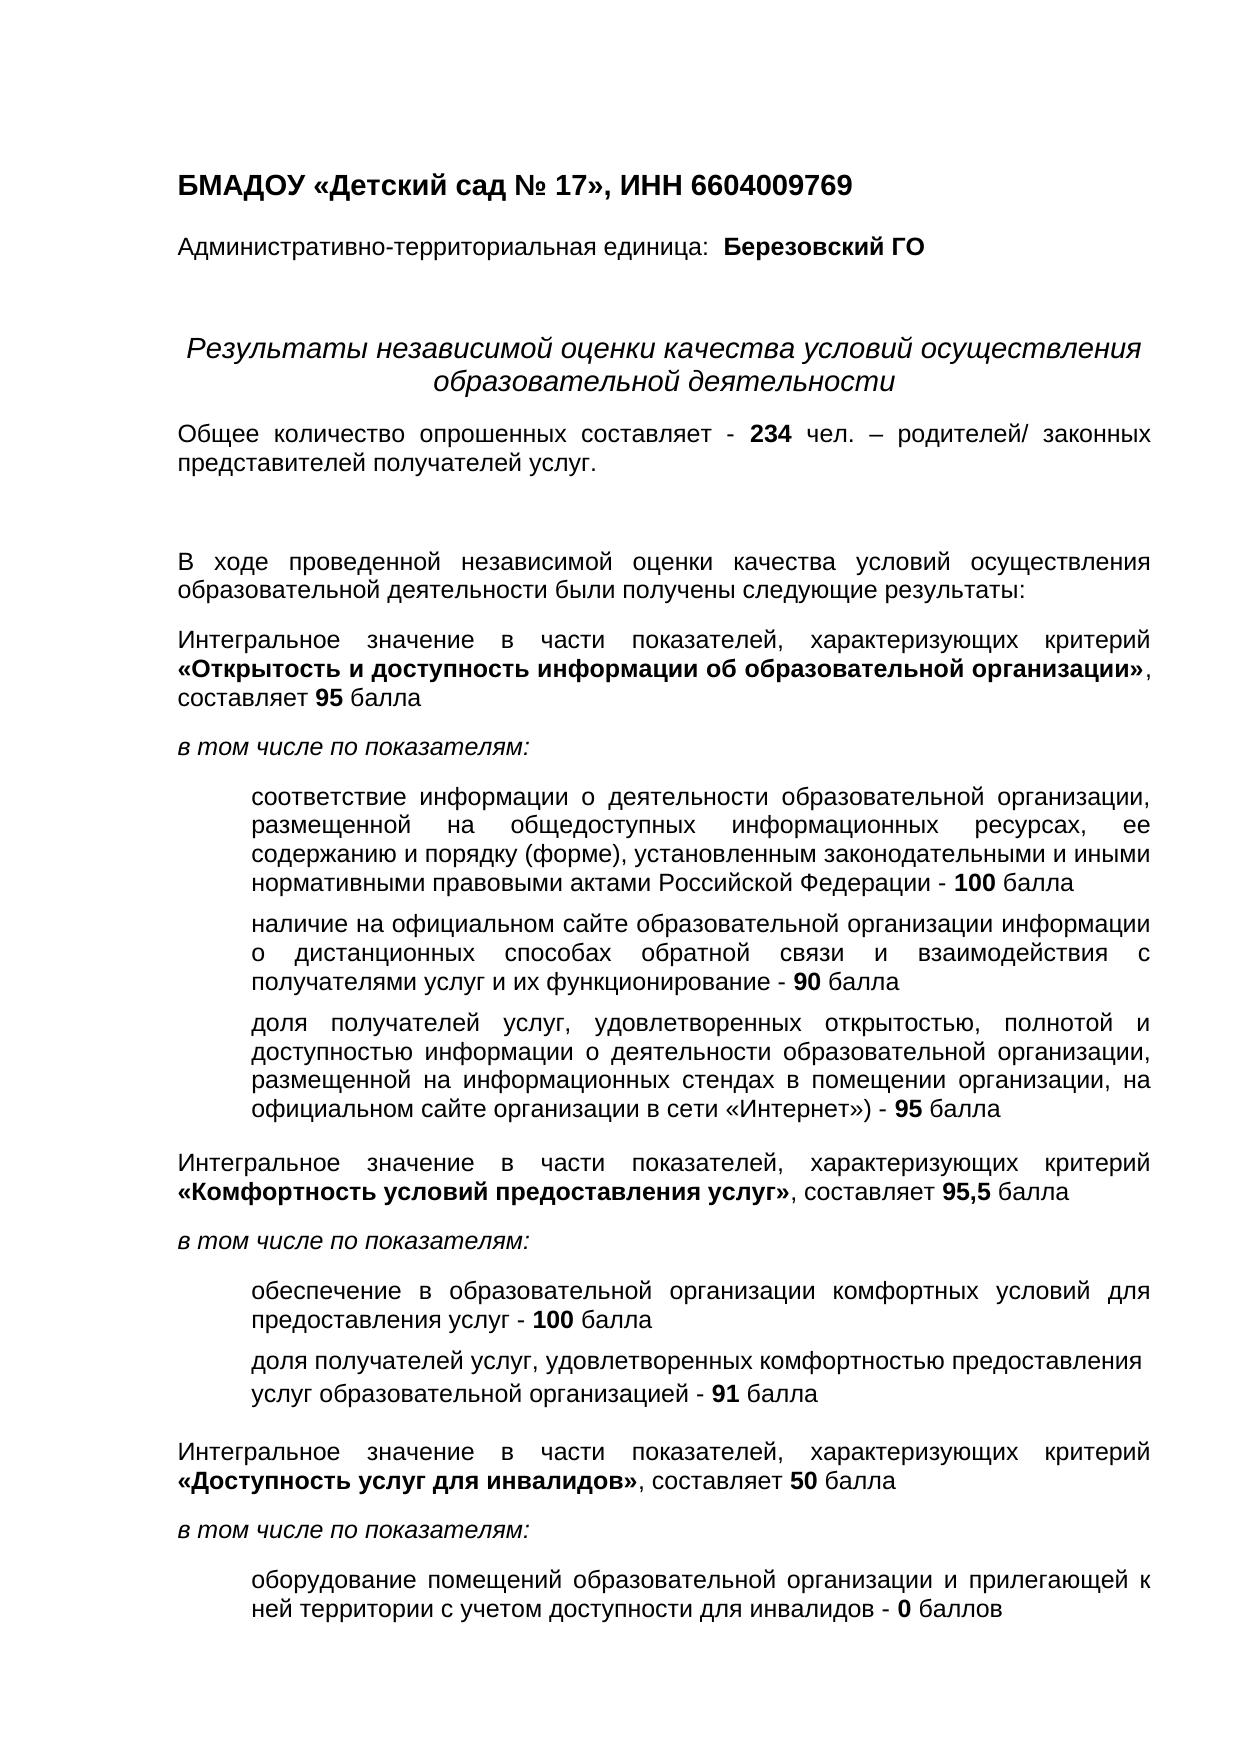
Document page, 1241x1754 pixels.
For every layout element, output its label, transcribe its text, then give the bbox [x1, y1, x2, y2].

text наличие на официальном сайте образовательной организации информации о дистанционных способах обратной связи и взаимодействия с получателями услуг и их функционирование - 90 балла [251, 909, 1152, 995]
text доля получателей услуг, удовлетворенных комфортностью предоставления услуг образовательной организацией - 91 балла [251, 1346, 1152, 1408]
text В ходе проведенной независимой оценки качества условий осуществления образовательной деятельности были получены следующие результаты: [177, 547, 1152, 604]
text обеспечение в образовательной организации комфортных условий для предоставления услуг - 100 балла [251, 1276, 1152, 1333]
text доля получателей услуг, удовлетворенных открытостью, полнотой и доступностью информации о деятельности образовательной организации, размещенной на информационных стендах в помещении организации, на официальном сайте организации в сети «Интернет») - 95 балла [251, 1008, 1152, 1123]
text соответствие информации о деятельности образовательной организации, размещенной на общедоступных информационных ресурсах, ее содержанию и порядку (форме), установленным законодательными и иными нормативными правовыми актами Российской Федерации - 100 балла [251, 782, 1152, 897]
subtitle БМАДОУ «Детский сад № 17», ИНН 6604009769 [177, 168, 1152, 202]
text Интегральное значение в части показателей, характеризующих критерий «Доступность услуг для инвалидов», составляет 50 балла [177, 1437, 1152, 1494]
text в том числе по показателям: [177, 1515, 1152, 1544]
text Интегральное значение в части показателей, характеризующих критерий «Открытость и доступность информации об образовательной организации», составляет 95 балла [177, 625, 1152, 711]
text Общее количество опрошенных составляет - 234 чел. – родителей/ законных представителей получателей услуг. [177, 419, 1152, 476]
text в том числе по показателям: [177, 1226, 1152, 1255]
text Результаты независимой оценки качества условий осуществления образовательной деятельности [177, 331, 1152, 398]
text в том числе по показателям: [177, 732, 1152, 761]
text Административно-территориальная единица: Березовский ГО [177, 232, 1152, 260]
text оборудование помещений образовательной организации и прилегающей к ней территории с учетом доступности для инвалидов - 0 баллов [251, 1565, 1152, 1622]
text Интегральное значение в части показателей, характеризующих критерий «Комфортность условий предоставления услуг», составляет 95,5 балла [177, 1148, 1152, 1205]
